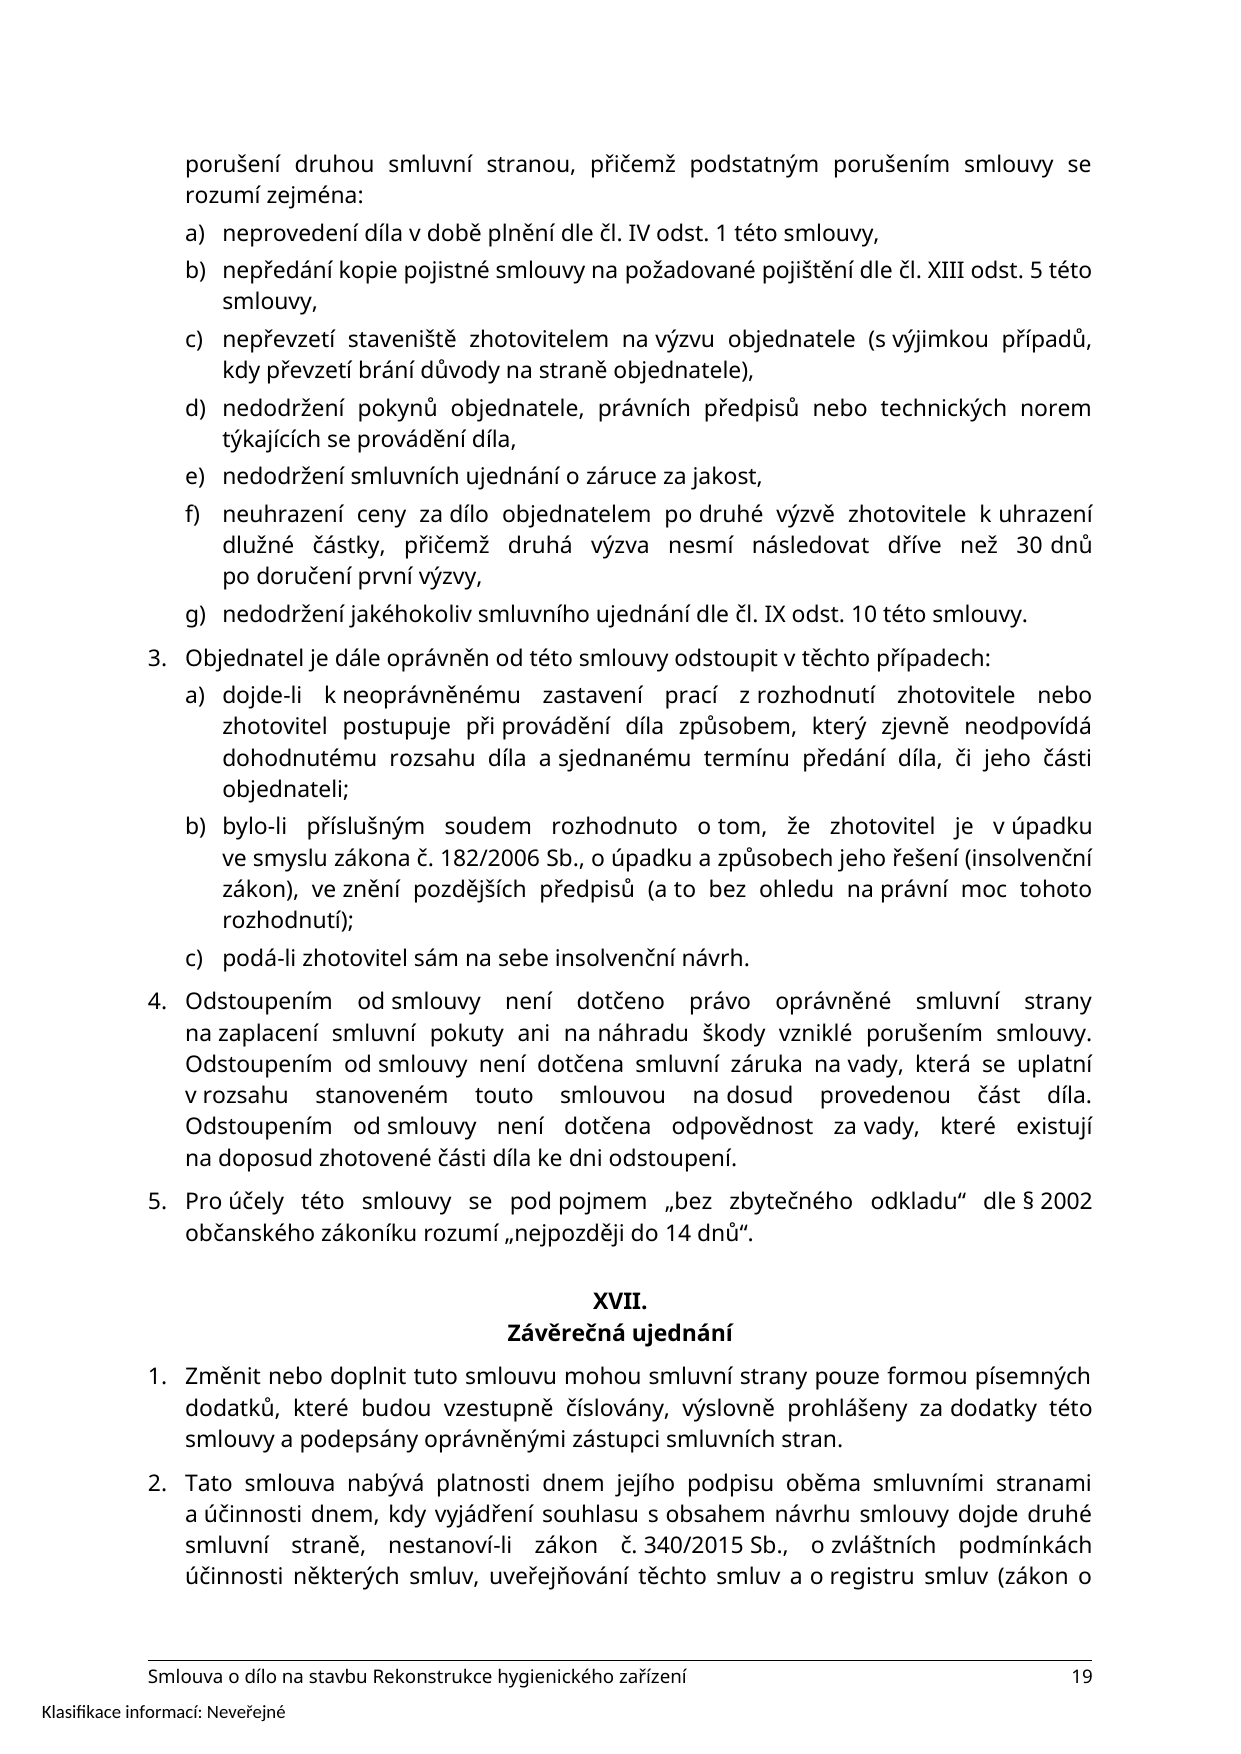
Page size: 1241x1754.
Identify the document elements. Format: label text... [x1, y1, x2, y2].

list nedodržení pokynů objednatele, právních předpisů nebo technických norem týkajících se provádění díla, [185, 391, 1092, 454]
list podá-li zhotovitel sám na sebe insolvenční návrh. [185, 941, 1092, 973]
list Objednatel je dále oprávněn od této smlouvy odstoupit v těchto případech: [148, 641, 1092, 673]
list neuhrazení ceny za dílo objednatelem po druhé výzvě zhotovitele k uhrazení dlužné částky, přičemž druhá výzva nesmí následovat dříve než 30 dnů po doručení první výzvy, [185, 498, 1092, 591]
list nedodržení smluvních ujednání o záruce za jakost, [185, 460, 1092, 491]
list nedodržení jakéhokoliv smluvního ujednání dle čl. IX odst. 10 této smlouvy. [185, 598, 1092, 629]
list dojde-li k neoprávněnému zastavení prací z rozhodnutí zhotovitele nebo zhotovitel postupuje při provádění díla způsobem, který zjevně neodpovídá dohodnutému rozsahu díla a sjednanému termínu předání díla, či jeho části objednateli; [185, 679, 1092, 804]
text XVII. Závěrečná ujednání [148, 1285, 1092, 1348]
list Změnit nebo doplnit tuto smlouvu mohou smluvní strany pouze formou písemných dodatků, které budou vzestupně číslovány, výslovně prohlášeny za dodatky této smlouvy a podepsány oprávněnými zástupci smluvních stran. [148, 1360, 1092, 1454]
list Odstoupením od smlouvy není dotčeno právo oprávněné smluvní strany na zaplacení smluvní pokuty ani na náhradu škody vzniklé porušením smlouvy. Odstoupením od smlouvy není dotčena smluvní záruka na vady, která se uplatní v rozsahu stanoveném touto smlouvou na dosud provedenou část díla. Odstoupením od smlouvy není dotčena odpovědnost za vady, které existují na doposud zhotovené části díla ke dni odstoupení. [148, 985, 1092, 1173]
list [148, 148, 1092, 210]
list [148, 1466, 1092, 1591]
list neprovedení díla v době plnění dle čl. IV odst. 1 této smlouvy, [185, 216, 1092, 248]
list nepředání kopie pojistné smlouvy na požadované pojištění dle čl. XIII odst. 5 této smlouvy, [185, 254, 1092, 316]
list Pro účely této smlouvy se pod pojmem „bez zbytečného odkladu“ dle § 2002 občanského zákoníku rozumí „nejpozději do 14 dnů“. [148, 1185, 1092, 1248]
list bylo-li příslušným soudem rozhodnuto o tom, že zhotovitel je v úpadku ve smyslu zákona č. 182/2006 Sb., o úpadku a způsobech jeho řešení (insolvenční zákon), ve znění pozdějších předpisů (a to bez ohledu na právní moc tohoto rozhodnutí); [185, 810, 1092, 935]
list nepřevzetí staveniště zhotovitelem na výzvu objednatele (s výjimkou případů, kdy převzetí brání důvody na straně objednatele), [185, 323, 1092, 385]
